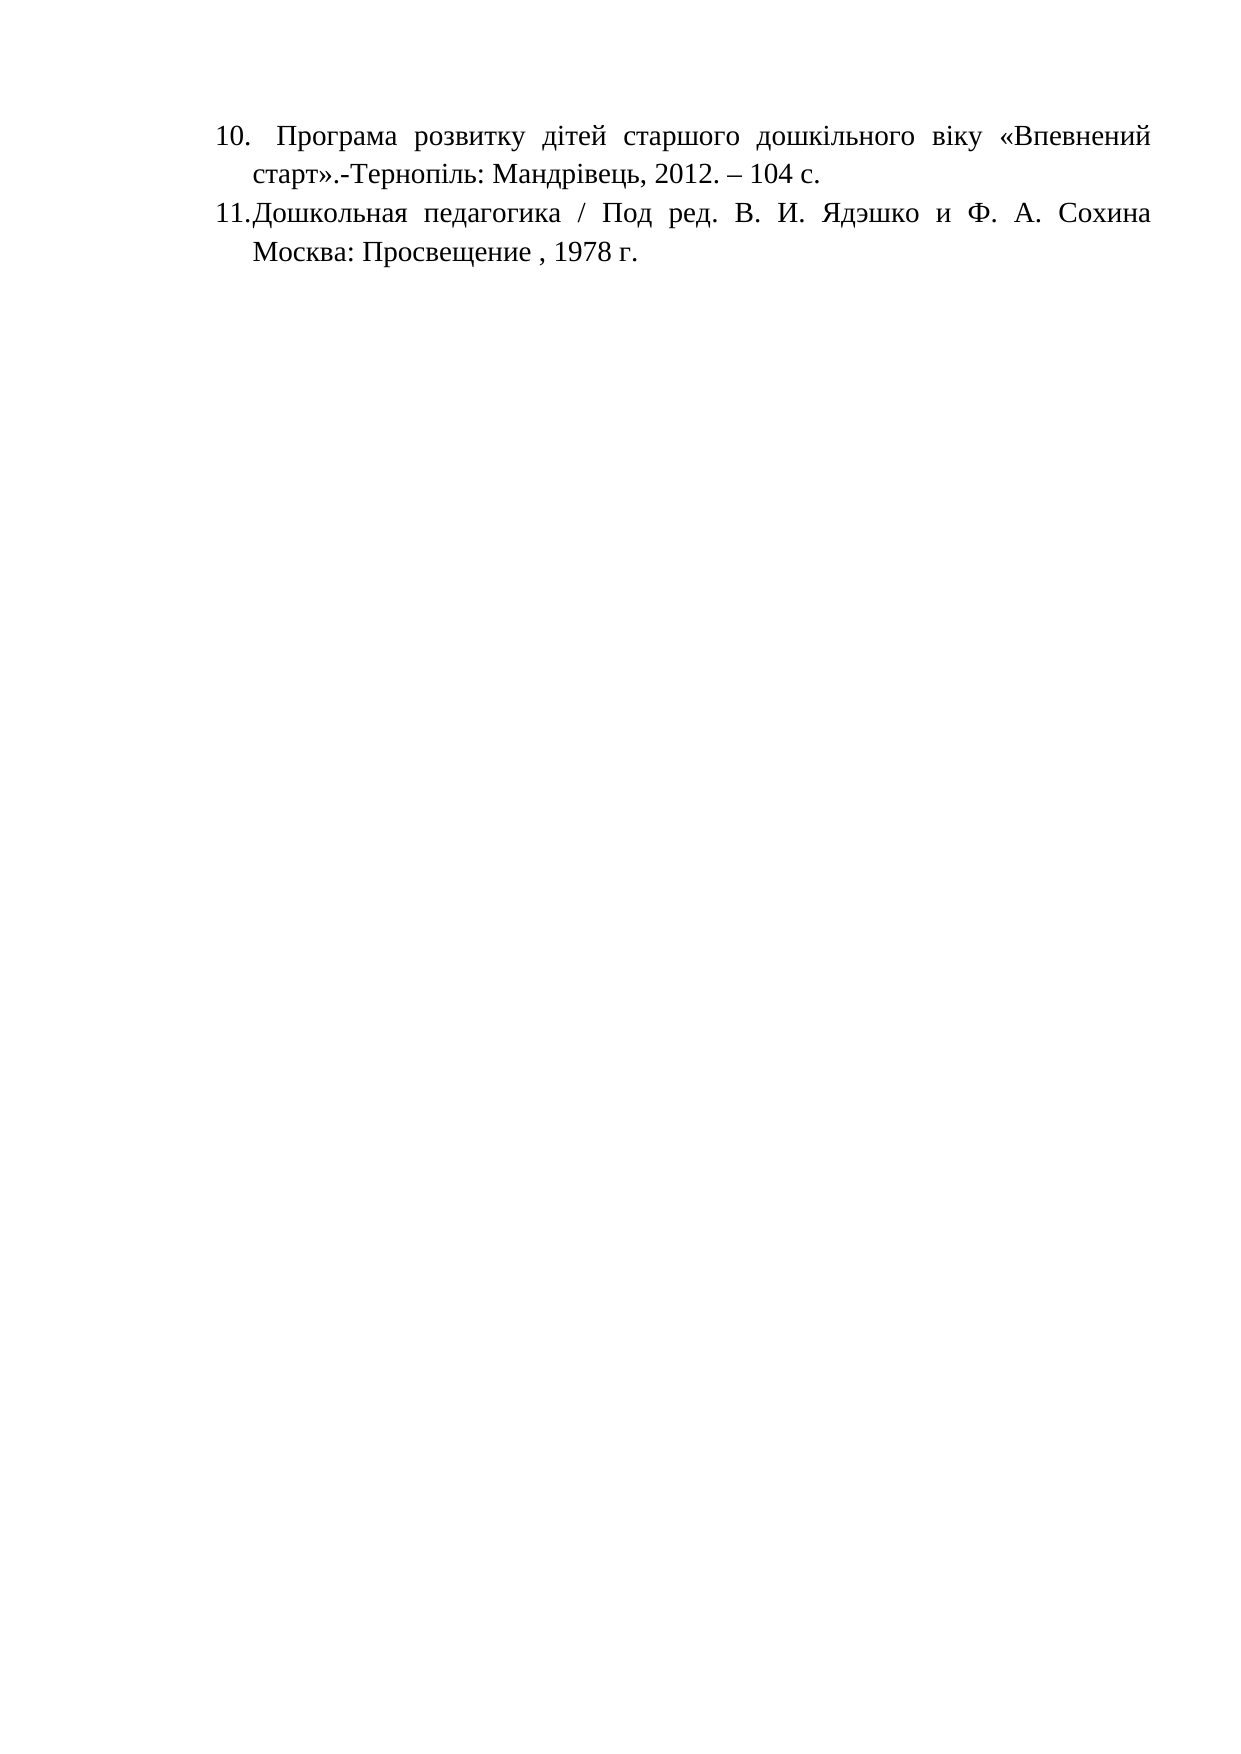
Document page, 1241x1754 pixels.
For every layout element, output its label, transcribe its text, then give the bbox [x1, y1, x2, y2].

list Програма розвитку дітей старшого дошкільного віку «Впевнений старт».-Тернопіль: Мандрівець, 2012. – 104 с. [215, 118, 1152, 190]
list Дошкольная педагогика / Под ред. В. И. Ядэшко и Ф. А. Сохина Москва: Просвещение , 1978 г. [215, 195, 1152, 267]
